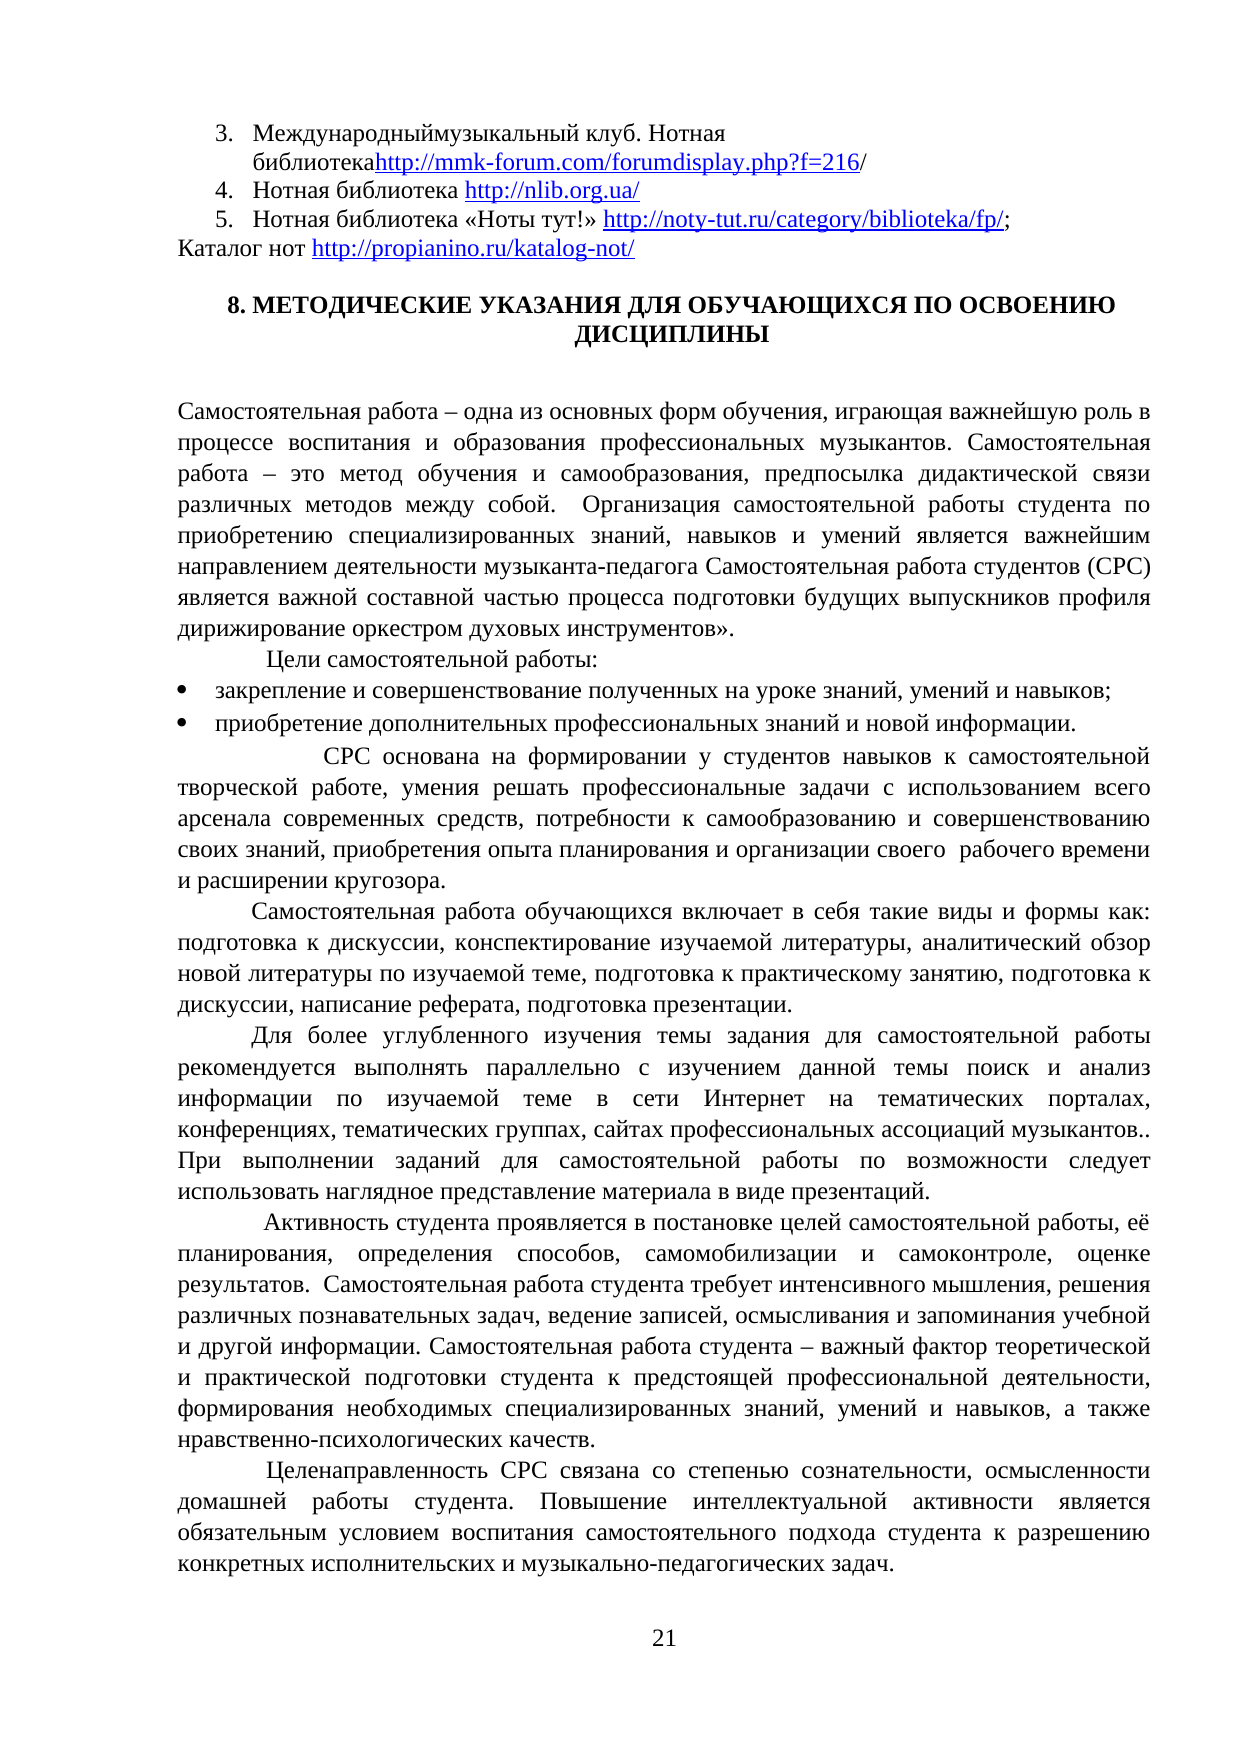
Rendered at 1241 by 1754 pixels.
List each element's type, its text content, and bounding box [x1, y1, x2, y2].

text Самостоятельная работа – одна из основных форм обучения, играющая важнейшую роль в процессе воспитания и образования профессиональных музыкантов. Самостоятельная работа – это метод обучения и самообразования, предпосылка дидактической связи различных методов между собой. Организация самостоятельной работы студента по приобретению специализированных знаний, навыков и умений является важнейшим направлением деятельности музыканта-педагога Самостоятельная работа студентов (СРС) является важной составной частью процесса подготовки будущих выпускников профиля дирижирование оркестром духовых инструментов». [177, 396, 1152, 642]
text Для более углубленного изучения темы задания для самостоятельной работы рекомендуется выполнять параллельно с изучением данной темы поиск и анализ информации по изучаемой теме в сети Интернет на тематических порталах, конференциях, тематических группах, сайтах профессиональных ассоциаций музыкантов.. При выполнении заданий для самостоятельной работы по возможности следует использовать наглядное представление материала в виде презентаций. [177, 1021, 1152, 1052]
text Активность студента проявляется в постановке целей самостоятельной работы, её планирования, определения способов, самомобилизации и самоконтроле, оценке результатов. Самостоятельная работа студента требует интенсивного мышления, решения различных познавательных задач, ведение записей, осмысливания и запоминания учебной и другой информации. Самостоятельная работа студента – важный фактор теоретической и практической подготовки студента к предстоящей профессиональной деятельности, формирования необходимых специализированных знаний, умений и навыков, а также нравственно-психологических качеств. [177, 1207, 1152, 1453]
list Международныймузыкальный клуб. Нотная библиотекаhttp://mmk-forum.com/forumdisplay.php?f=216/ [215, 118, 1152, 176]
text Целенаправленность СРС связана со степенью сознательности, осмысленности домашней работы студента. Повышение интеллектуальной активности является обязательным условием воспитания самостоятельного подхода студента к разрешению конкретных исполнительских и музыкально-педагогических задач. [177, 1455, 1152, 1577]
list Нотная библиотека «Ноты тут!» http://noty-tut.ru/category/biblioteka/fp/; [215, 204, 1152, 233]
text Самостоятельная работа обучающихся включает в себя такие виды и формы как: подготовка к дискуссии, конспектирование изучаемой литературы, аналитический обзор новой литературы по изучаемой теме, подготовка к практическому занятию, подготовка к дискуссии, написание реферата, подготовка презентации. [177, 896, 1152, 1018]
list закрепление и совершенствование полученных на уроке знаний, умений и навыков; [177, 675, 1152, 704]
subtitle 8. МЕТОДИЧЕСКИЕ УКАЗАНИЯ ДЛЯ ОБУЧАЮЩИХСЯ ПО ОСВОЕНИЮ ДИСЦИПЛИНЫ [192, 291, 1152, 348]
list Нотная библиотека http://nlib.org.ua/ [215, 176, 1152, 204]
list приобретение дополнительных профессиональных знаний и новой информации. [177, 708, 1152, 737]
text СРС основана на формировании у студентов навыков к самостоятельной творческой работе, умения решать профессиональные задачи с использованием всего арсенала современных средств, потребности к самообразованию и совершенствованию своих знаний, приобретения опыта планирования и организации своего рабочего времени и расширении кругозора. [177, 741, 1152, 894]
text Каталог нот http://propianino.ru/katalog-not/ [177, 233, 1152, 262]
text Для более углубленного изучения темы задания для самостоятельной работы рекомендуется выполнять параллельно с изучением данной темы поиск и анализ информации по изучаемой теме в сети Интернет на тематических порталах, конференциях, тематических группах, сайтах профессиональных ассоциаций музыкантов.. При выполнении заданий для самостоятельной работы по возможности следует использовать наглядное представление материала в виде презентаций. [177, 1173, 1152, 1204]
text Цели самостоятельной работы: [177, 644, 1152, 673]
